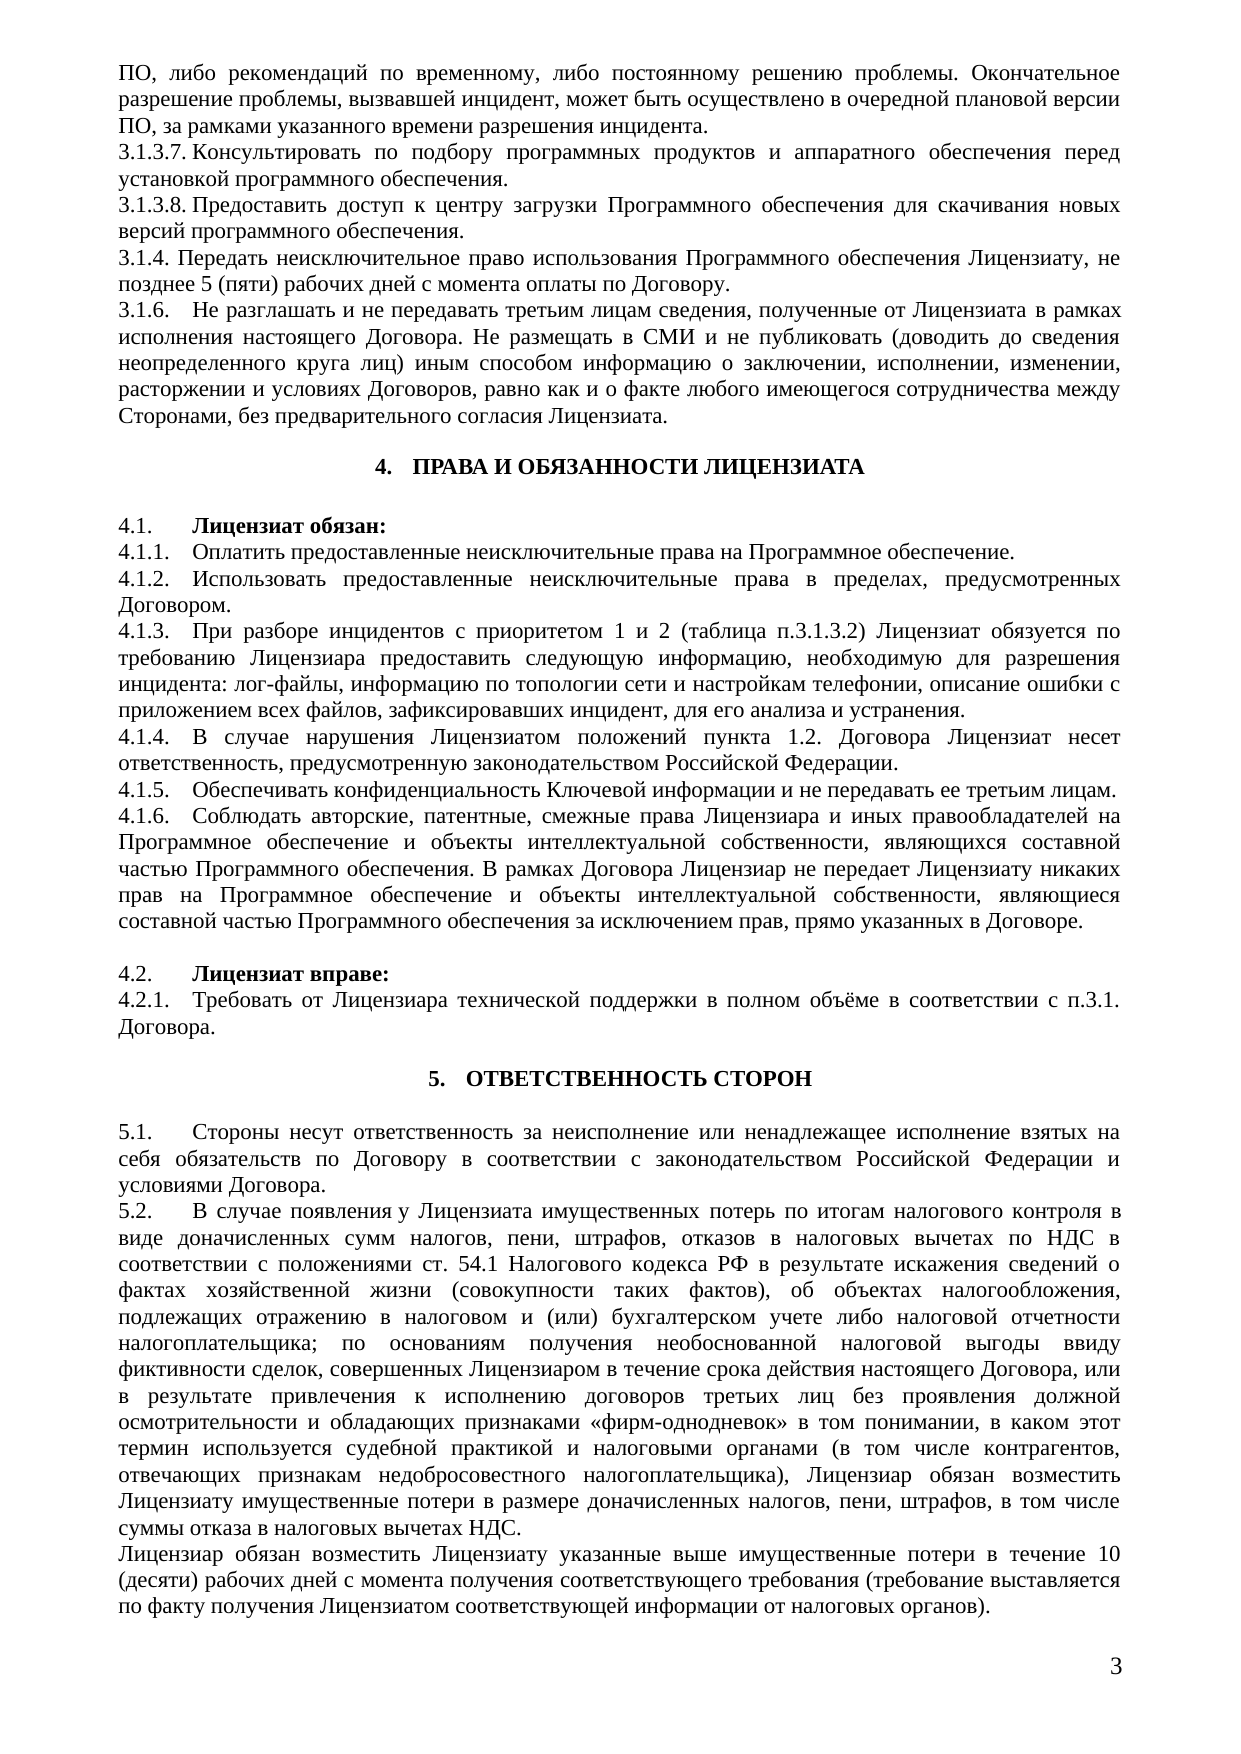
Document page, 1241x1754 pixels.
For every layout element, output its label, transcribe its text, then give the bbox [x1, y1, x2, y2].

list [118, 59, 1122, 138]
list Лицензиат обязан: [118, 512, 1122, 538]
list Лицензиар обязан возместить Лицензиату указанные выше имущественные потери в течение 10 (десяти) рабочих дней с момента получения соответствующего требования (требование выставляется по факту получения Лицензиатом соответствующей информации от налоговых органов). [118, 1540, 1122, 1619]
list Использовать предоставленные неисключительные права в пределах, предусмотренных Договором. [118, 565, 1122, 617]
subtitle ОТВЕТСТВЕННОСТЬ СТОРОН [118, 1066, 1122, 1092]
list Требовать от Лицензиара технической поддержки в полном объёме в соответствии с п.3.1. Договора. [118, 986, 1122, 1039]
list Обеспечивать конфиденциальность Ключевой информации и не передавать ее третьим лицам. [118, 776, 1122, 802]
list В случае появления у Лицензиата имущественных потерь по итогам налогового контроля в виде доначисленных сумм налогов, пени, штрафов, отказов в налоговых вычетах по НДС в соответствии с положениями ст. 54.1 Налогового кодекса РФ в результате искажения сведений о фактах хозяйственной жизни (совокупности таких фактов), об объектах налогообложения, подлежащих отражению в налоговом и (или) бухгалтерском учете либо налоговой отчетности налогоплательщика; по основаниям получения необоснованной налоговой выгоды ввиду фиктивности сделок, совершенных Лицензиаром в течение срока действия настоящего Договора, или в результате привлечения к исполнению договоров третьих лиц без проявления должной осмотрительности и обладающих признаками «фирм-однодневок» в том понимании, в каком этот термин используется судебной практикой и налоговыми органами (в том числе контрагентов, отвечающих признакам недобросовестного налогоплательщика), Лицензиар обязан возместить Лицензиату имущественные потери в размере доначисленных налогов, пени, штрафов, в том числе суммы отказа в налоговых вычетах НДС. [118, 1197, 1122, 1540]
subtitle ПРАВА И ОБЯЗАННОСТИ ЛИЦЕНЗИАТА [118, 453, 1122, 479]
list Предоставить доступ к центру загрузки Программного обеспечения для скачивания новых версий программного обеспечения. [118, 191, 1122, 244]
list Передать неисключительное право использования Программного обеспечения Лицензиату, не позднее 5 (пяти) рабочих дней с момента оплаты по Договору. [118, 244, 1122, 296]
list В случае нарушения Лицензиатом положений пункта 1.2. Договора Лицензиат несет ответственность, предусмотренную законодательством Российской Федерации. [118, 723, 1122, 776]
list Соблюдать авторские, патентные, смежные права Лицензиара и иных правообладателей на Программное обеспечение и объекты интеллектуальной собственности, являющихся составной частью Программного обеспечения. В рамках Договора Лицензиар не передает Лицензиату никаких прав на Программное обеспечение и объекты интеллектуальной собственности, являющиеся составной частью Программного обеспечения за исключением прав, прямо указанных в Договоре. [118, 802, 1122, 934]
list Лицензиат вправе: [118, 960, 1122, 986]
list При разборе инцидентов с приоритетом 1 и 2 (таблица п.3.1.3.2) Лицензиат обязуется по требованию Лицензиара предоставить следующую информацию, необходимую для разрешения инцидента: лог-файлы, информацию по топологии сети и настройкам телефонии, описание ошибки с приложением всех файлов, зафиксировавших инцидент, для его анализа и устранения. [118, 617, 1122, 723]
list Стороны несут ответственность за неисполнение или ненадлежащее исполнение взятых на себя обязательств по Договору в соответствии с законодательством Российской Федерации и условиями Договора. [118, 1118, 1122, 1197]
list Оплатить предоставленные неисключительные права на Программное обеспечение. [118, 538, 1122, 565]
list Не разглашать и не передавать третьим лицам сведения, полученные от Лицензиата в рамках исполнения настоящего Договора. Не размещать в СМИ и не публиковать (доводить до сведения неопределенного круга лиц) иным способом информацию о заключении, исполнении, изменении, расторжении и условиях Договоров, равно как и о факте любого имеющегося сотрудничества между Сторонами, без предварительного согласия Лицензиата. [118, 296, 1122, 428]
list Консультировать по подбору программных продуктов и аппаратного обеспечения перед установкой программного обеспечения. [118, 138, 1122, 191]
